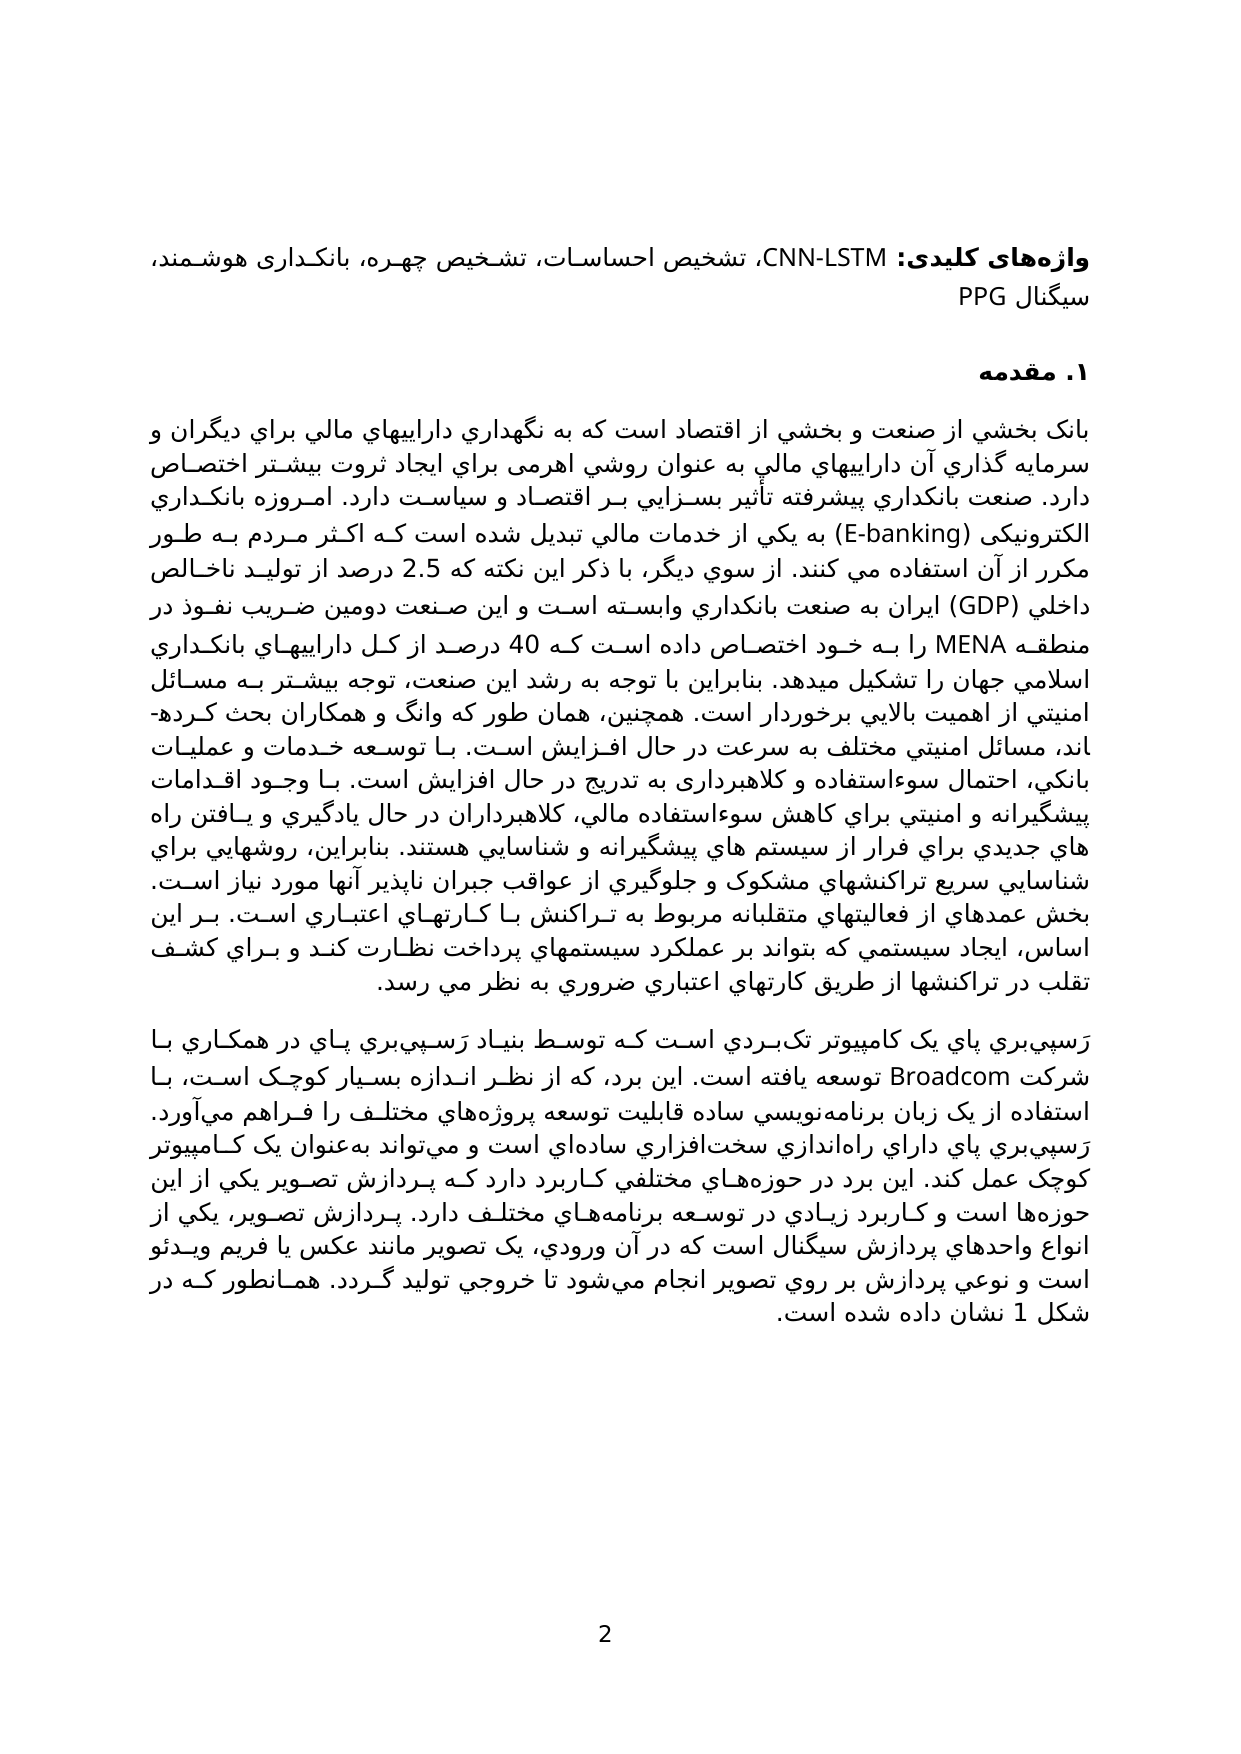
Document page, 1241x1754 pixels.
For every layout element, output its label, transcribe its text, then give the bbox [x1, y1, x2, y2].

text ۱. مقدمه [150, 357, 1090, 386]
text بانک بخشي از صنعت و بخشي از اقتصاد است که به نگهداري داراييهاي مالي براي ديگران و سرمايه گذاري آن داراييهاي مالي به عنوان روشي اهرمی براي ايجاد ثروت بيشتر اختصاص دارد. صنعت بانکداري پيشرفته تأثير بسزايي بر اقتصاد و سياست دارد. امروزه بانکداري الکترونيکی (E-banking) به يکي از خدمات مالي تبديل شده است که اکثر مردم به طور مکرر از آن استفاده مي کنند. از سوي ديگر، با ذکر اين نکته که 2.5 درصد از توليد ناخالص داخلي (GDP) ايران به صنعت بانکداري وابسته است و اين صنعت دومين ضريب نفوذ در منطقه MENA را به خود اختصاص داده است که 40 درصد از کل داراييهاي بانکداري اسلامي جهان را تشکيل ميدهد. بنابراين با توجه به رشد اين صنعت، توجه بيشتر به مسائل امنيتي از اهميت بالايي برخوردار است. همچنين، همان طور که وانگ و همکاران بحث کردهاند، مسائل امنيتي مختلف به سرعت در حال افزايش است. با توسعه خدمات و عمليات بانکي، احتمال سوءاستفاده و کلاهبرداری به تدريج در حال افزايش است. با وجود اقدامات پيشگيرانه و امنيتي براي کاهش سوءاستفاده مالي، کلاهبرداران در حال يادگيري و يافتن راه هاي جديدي براي فرار از سيستم هاي پيشگيرانه و شناسايي هستند. بنابراين، روشهايي براي شناسايي سريع تراکنشهاي مشکوک و جلوگيري از عواقب جبران ناپذير آنها مورد نياز است. بخش عمدهاي از فعاليتهاي متقلبانه مربوط به تراکنش با کارتهاي اعتباري است. بر اين اساس، ايجاد سيستمي که بتواند بر عملکرد سيستمهاي پرداخت نظارت کند و براي کشف تقلب در تراکنشها از طريق کارتهاي اعتباري ضروري به نظر مي رسد. [150, 415, 1090, 996]
text رَسپي‌بري پاي يک کامپيوتر تک‌بردي است که توسط بنياد رَسپي‌بري پاي در همکاري با شرکت Broadcom توسعه يافته است. اين برد، که از نظر اندازه بسيار کوچک است، با استفاده از يک زبان برنامه‌نويسي ساده قابليت توسعه پروژه‌هاي مختلف را فراهم مي‌آورد. رَسپي‌بري پاي داراي راه‌اندازي سخت‌افزاري ساده‌اي است و مي‌تواند به‌عنوان يک کامپيوتر کوچک عمل کند. اين برد در حوزه‌هاي مختلفي کاربرد دارد که پردازش تصوير يکي از اين حوزه‌ها است و کاربرد زيادي در توسعه برنامه‌هاي مختلف دارد. پردازش تصوير، يکي از انواع واحدهاي پردازش سيگنال است که در آن ورودي، يک تصوير مانند عکس يا فريم ويدئو است و نوعي پردازش بر روي تصوير انجام مي‌شود تا خروجي توليد گردد. همانطور که در شکل 1 نشان داده شده است. [150, 1025, 1090, 1328]
text واژه‌های کلیدی: CNN-LSTM، تشخیص احساسات، تشخیص چهره، بانکداری هوشمند، سیگنال PPG [150, 240, 1090, 312]
